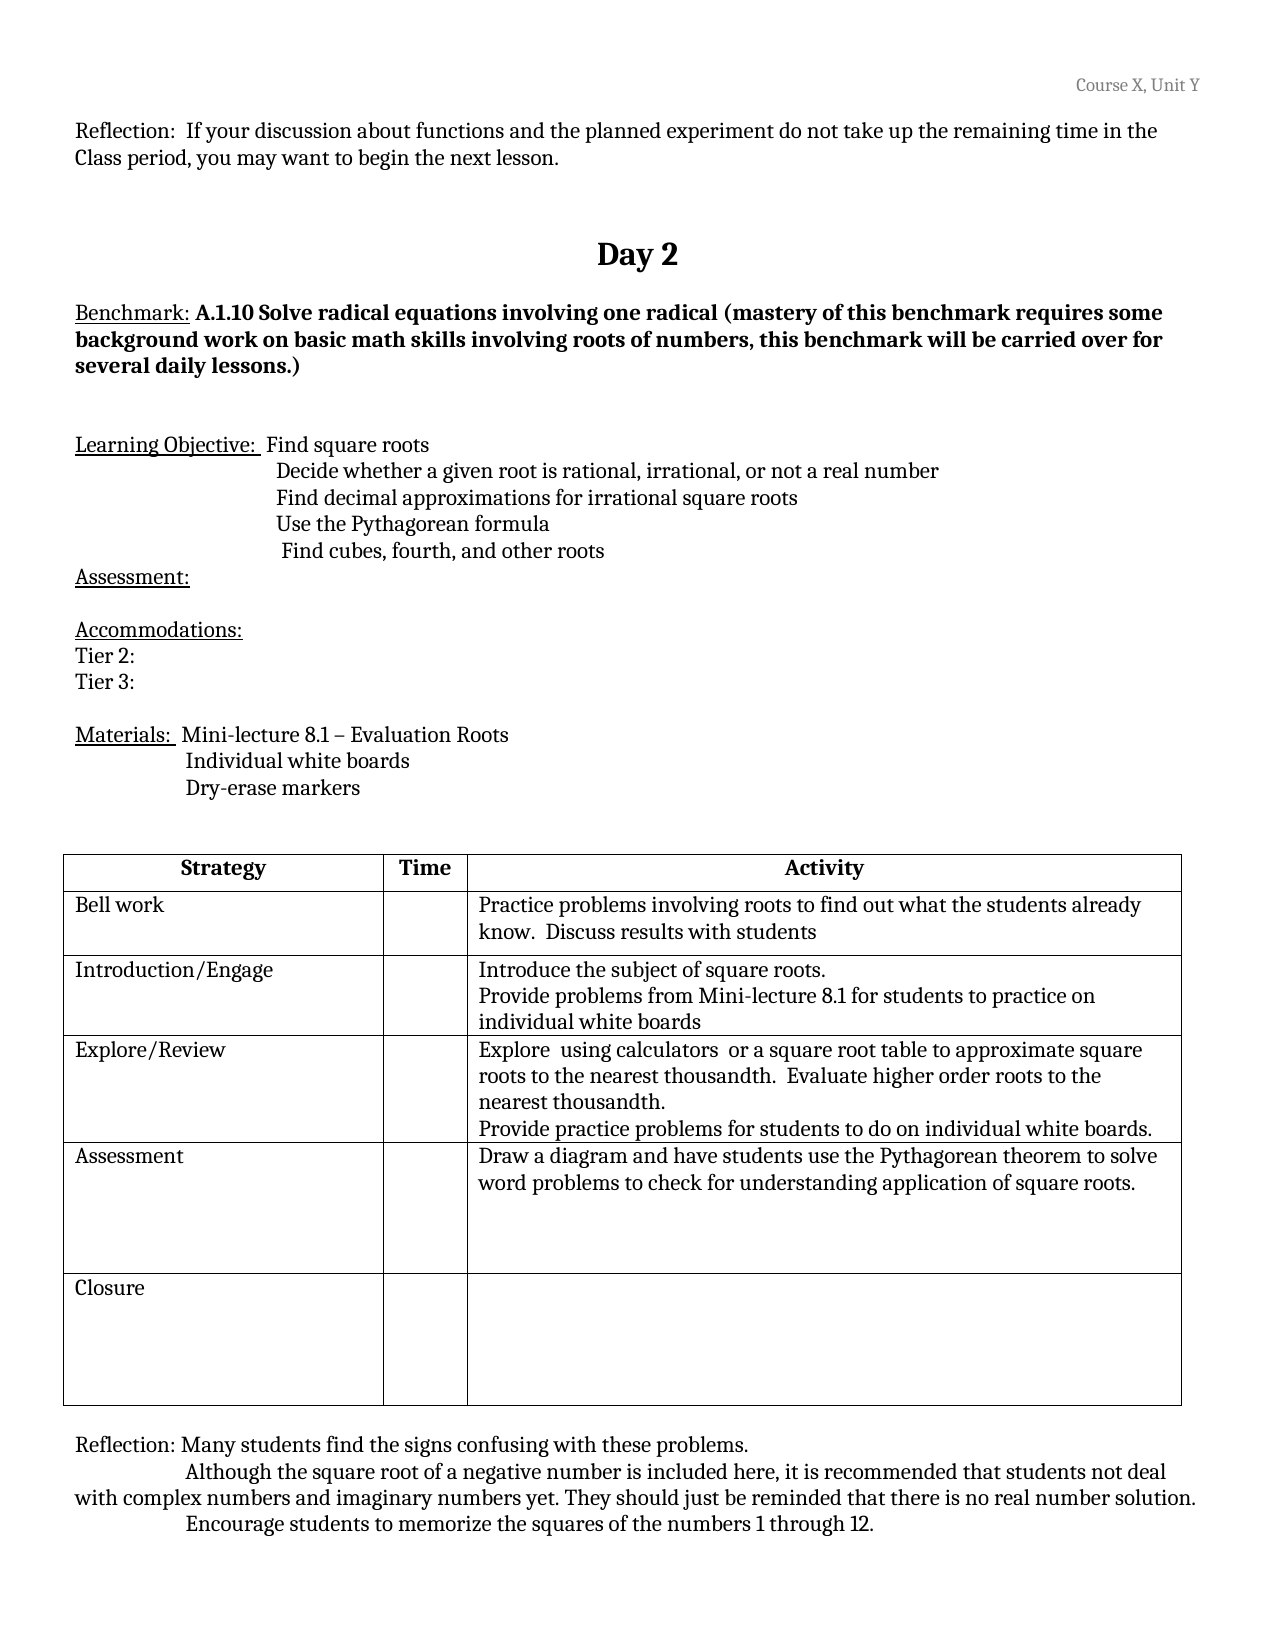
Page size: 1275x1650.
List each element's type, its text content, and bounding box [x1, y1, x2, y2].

text Reflection: Many students find the signs confusing with these problems. [75, 1432, 1200, 1458]
table_cell Explore using calculators or a square root table to approximate square roots to the nearest thousandth. Evaluate higher order roots to the nearest thousandth. Provide practice problems for students to do on individual white boards. [468, 1036, 1181, 1142]
table_cell [384, 956, 467, 1035]
table_cell Introduction/Engage [64, 956, 383, 1035]
table_cell Assessment [64, 1143, 383, 1273]
text Class period, you may want to begin the next lesson. [75, 144, 1200, 171]
text Reflection: If your discussion about functions and the planned experiment do not take up the remaining time in the [75, 118, 1200, 144]
table_cell [384, 892, 467, 955]
text Day 2 [75, 236, 1200, 274]
text Find decimal approximations for irrational square roots [75, 485, 1200, 511]
table_cell Draw a diagram and have students use the Pythagorean theorem to solve word problems to check for understanding application of square roots. [468, 1143, 1181, 1273]
text Dry-erase markers [75, 774, 1200, 801]
text Accommodations: [75, 616, 1200, 643]
table_header Time [384, 855, 467, 891]
text Tier 2: [75, 643, 1200, 669]
table_cell [384, 1143, 467, 1273]
text Find cubes, fourth, and other roots [75, 537, 1200, 564]
table_cell Explore/Review [64, 1036, 383, 1142]
table_cell Practice problems involving roots to find out what the students already know. Discuss results with students [468, 892, 1181, 955]
text Individual white boards [75, 748, 1200, 774]
table_cell [384, 1036, 467, 1142]
table_cell Bell work [64, 892, 383, 955]
table_header Activity [468, 855, 1181, 891]
table_cell Closure [64, 1274, 383, 1405]
text Use the Pythagorean formula [75, 511, 1200, 537]
text Learning Objective: Find square roots [75, 432, 1200, 458]
text Although the square root of a negative number is included here, it is recommended that students not deal with complex numbers and imaginary numbers yet. They should just be reminded that there is no real number solution. [75, 1458, 1200, 1511]
text Assessment: [75, 564, 1200, 590]
text Tier 3: [75, 669, 1200, 696]
table_cell [468, 1274, 1181, 1405]
text Benchmark: A.1.10 Solve radical equations involving one radical (mastery of this benchmark requires some background work on basic math skills involving roots of numbers, this benchmark will be carried over for several daily lessons.) [75, 300, 1200, 379]
text Materials: Mini-lecture 8.1 – Evaluation Roots [75, 722, 1200, 748]
text Decide whether a given root is rational, irrational, or not a real number [75, 458, 1200, 485]
text Encourage students to memorize the squares of the numbers 1 through 12. [75, 1511, 1200, 1538]
table_cell [384, 1274, 467, 1405]
table_cell Introduce the subject of square roots. Provide problems from Mini-lecture 8.1 for students to practice on individual white boards [468, 956, 1181, 1035]
table_header Strategy [64, 855, 383, 891]
